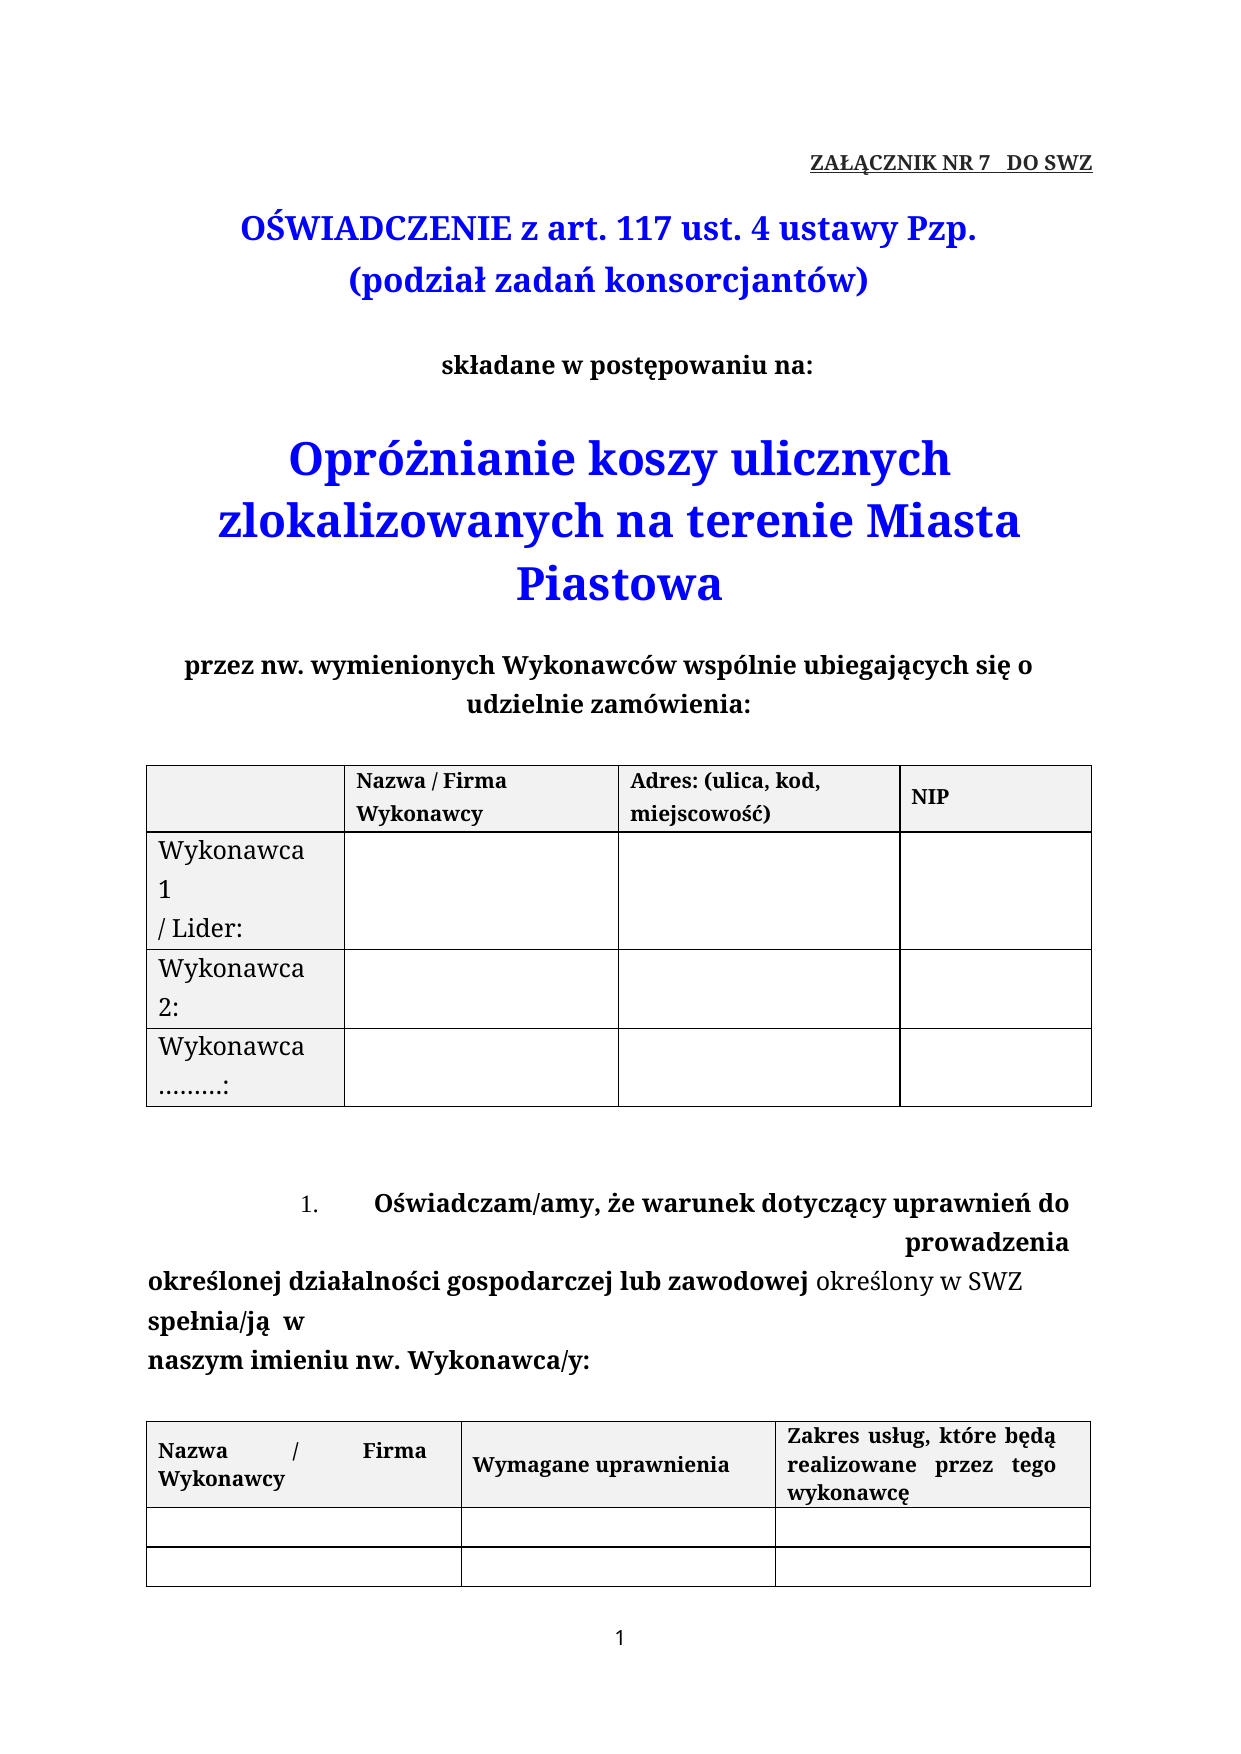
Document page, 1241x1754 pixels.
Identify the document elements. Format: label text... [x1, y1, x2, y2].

text ZAŁĄCZNIK NR 7 DO SWZ [148, 148, 1093, 176]
table_cell [147, 1508, 461, 1546]
text Opróżnianie koszy ulicznych zlokalizowanych na terenie Miasta Piastowa [148, 426, 1093, 613]
list określonej działalności gospodarczej lub zawodowej określony w SWZ spełnia/ją w [148, 1264, 1070, 1337]
table_cell Wykonawca ………: [147, 1029, 344, 1106]
table_cell [901, 950, 1091, 1028]
text przez nw. wymienionych Wykonawców wspólnie ubiegających się o udzielnie zamówienia: [148, 648, 1070, 721]
table_cell [345, 950, 618, 1028]
table_cell [619, 833, 899, 949]
table_header Nazwa / Firma Wykonawcy [345, 766, 618, 831]
table_cell [901, 833, 1091, 949]
table_cell [619, 950, 899, 1028]
table_cell Wykonawca 1 / Lider: [147, 833, 344, 949]
table_cell [147, 1548, 461, 1586]
table_header Wymagane uprawnienia [462, 1422, 775, 1507]
table_cell [462, 1548, 775, 1586]
table_cell [345, 833, 618, 949]
table_header Zakres usług, które będą realizowane przez tego wykonawcę [776, 1422, 1090, 1507]
table_header NIP [901, 766, 1091, 831]
table_cell [901, 1029, 1091, 1106]
list Oświadczam/amy, że warunek dotyczący uprawnień do prowadzenia [148, 1186, 1070, 1259]
text składane w postępowaniu na: [148, 348, 1107, 382]
table_cell [776, 1508, 1090, 1546]
table_cell [776, 1548, 1090, 1586]
table_cell [619, 1029, 899, 1106]
text OŚWIADCZENIE z art. 117 ust. 4 ustawy Pzp. [148, 204, 1070, 250]
table_header Adres: (ulica, kod, miejscowość) [619, 766, 899, 831]
table_cell Wykonawca 2: [147, 950, 344, 1028]
table_cell [345, 1029, 618, 1106]
text (podział zadań konsorcjantów) [148, 257, 1070, 302]
list naszym imieniu nw. Wykonawca/y: [148, 1342, 1070, 1376]
table_header [147, 766, 344, 831]
table_header Nazwa / Firma Wykonawcy [147, 1422, 461, 1507]
table_cell [462, 1508, 775, 1546]
